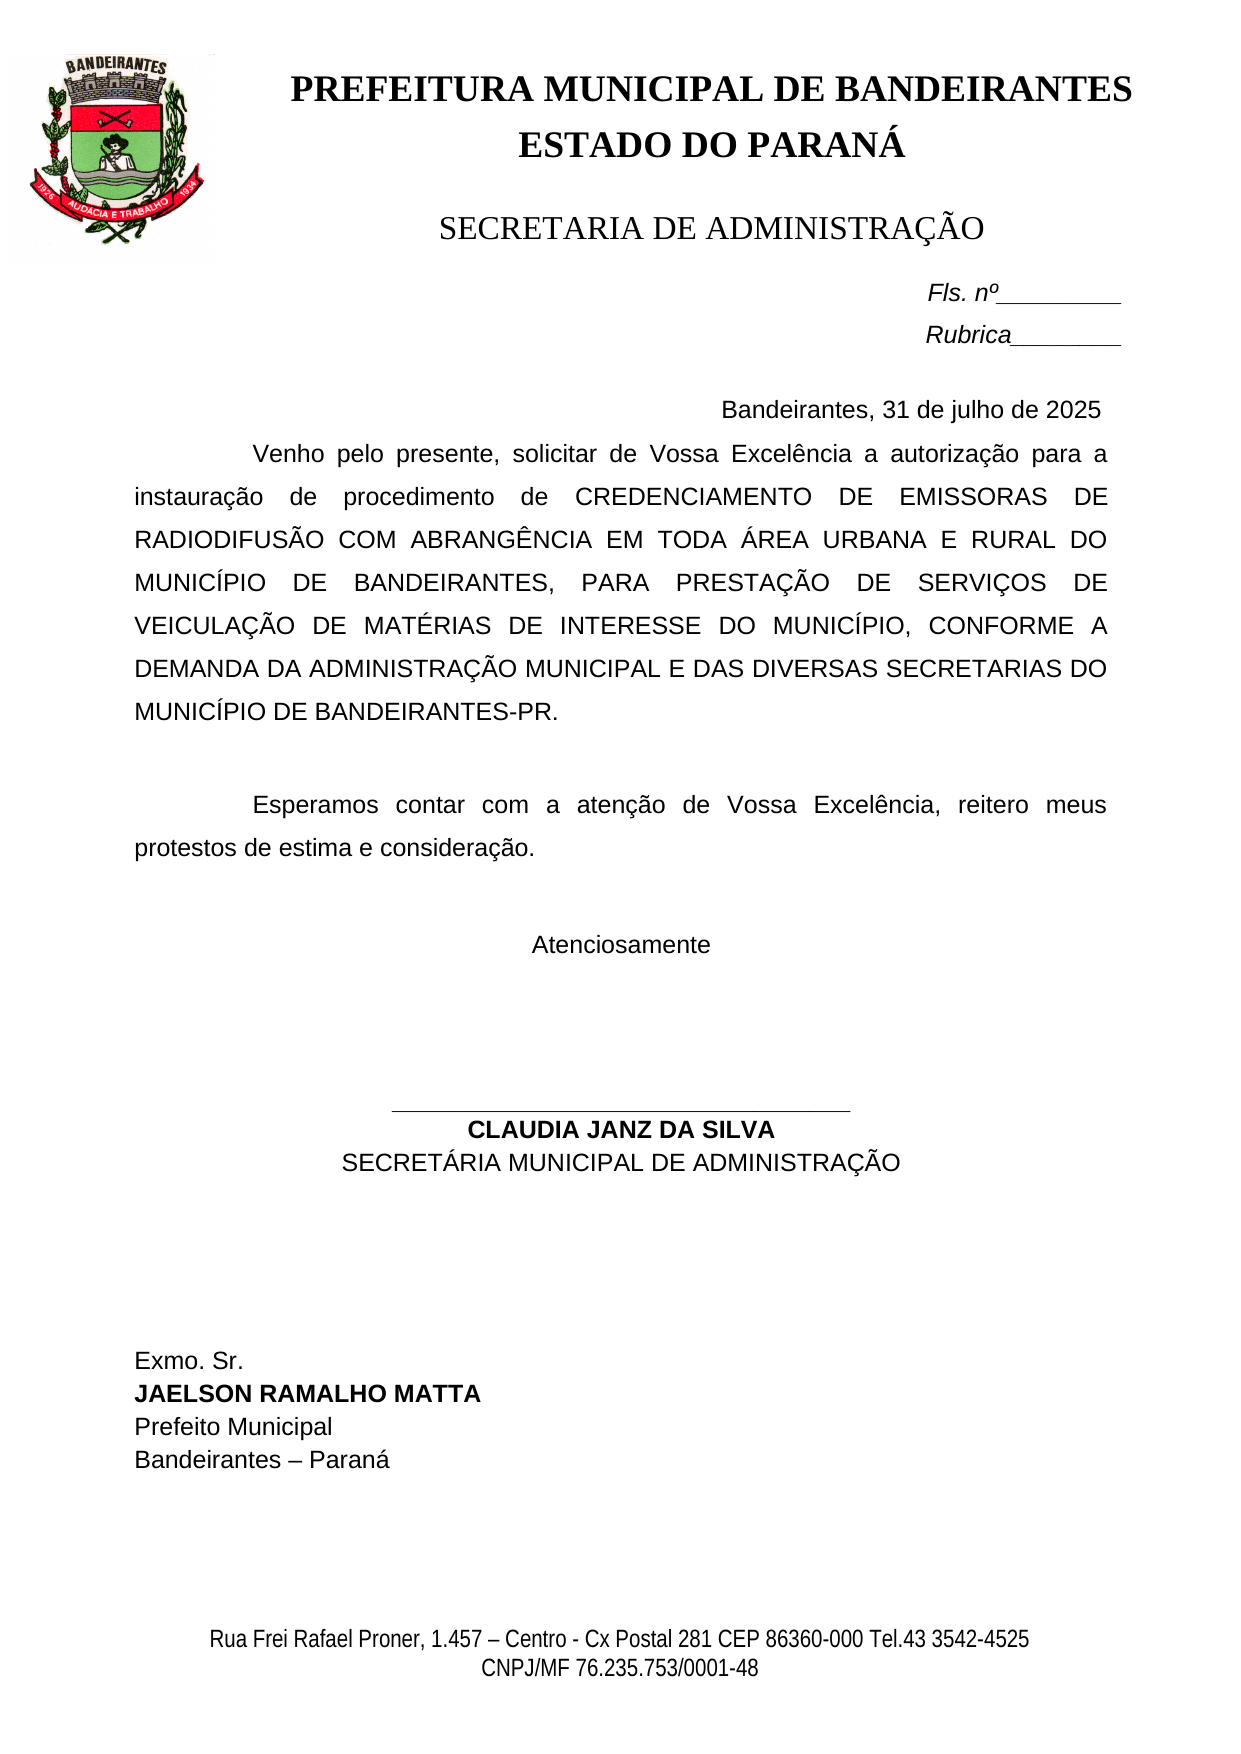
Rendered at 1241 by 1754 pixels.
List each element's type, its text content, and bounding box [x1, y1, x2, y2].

list SECRETÁRIA MUNICIPAL DE ADMINISTRAÇÃO [134, 1148, 1109, 1177]
list Venho pelo presente, solicitar de Vossa Excelência a autorização para a instauração de procedimento de [134, 438, 1109, 726]
text _________________________________ [134, 1086, 1109, 1115]
text Exmo. Sr. [134, 1346, 1109, 1375]
text Prefeito Municipal [134, 1412, 1109, 1441]
text Esperamos contar com a atenção de Vossa Excelência, reitero meus protestos de estima e consideração. [134, 790, 1108, 862]
picture [8, 54, 215, 264]
list CLAUDIA JANZ DA SILVA [134, 1115, 1109, 1144]
text Bandeirantes – Paraná [134, 1445, 1109, 1474]
text Atenciosamente [134, 930, 1108, 959]
text JAELSON RAMALHO MATTA [134, 1379, 1109, 1408]
